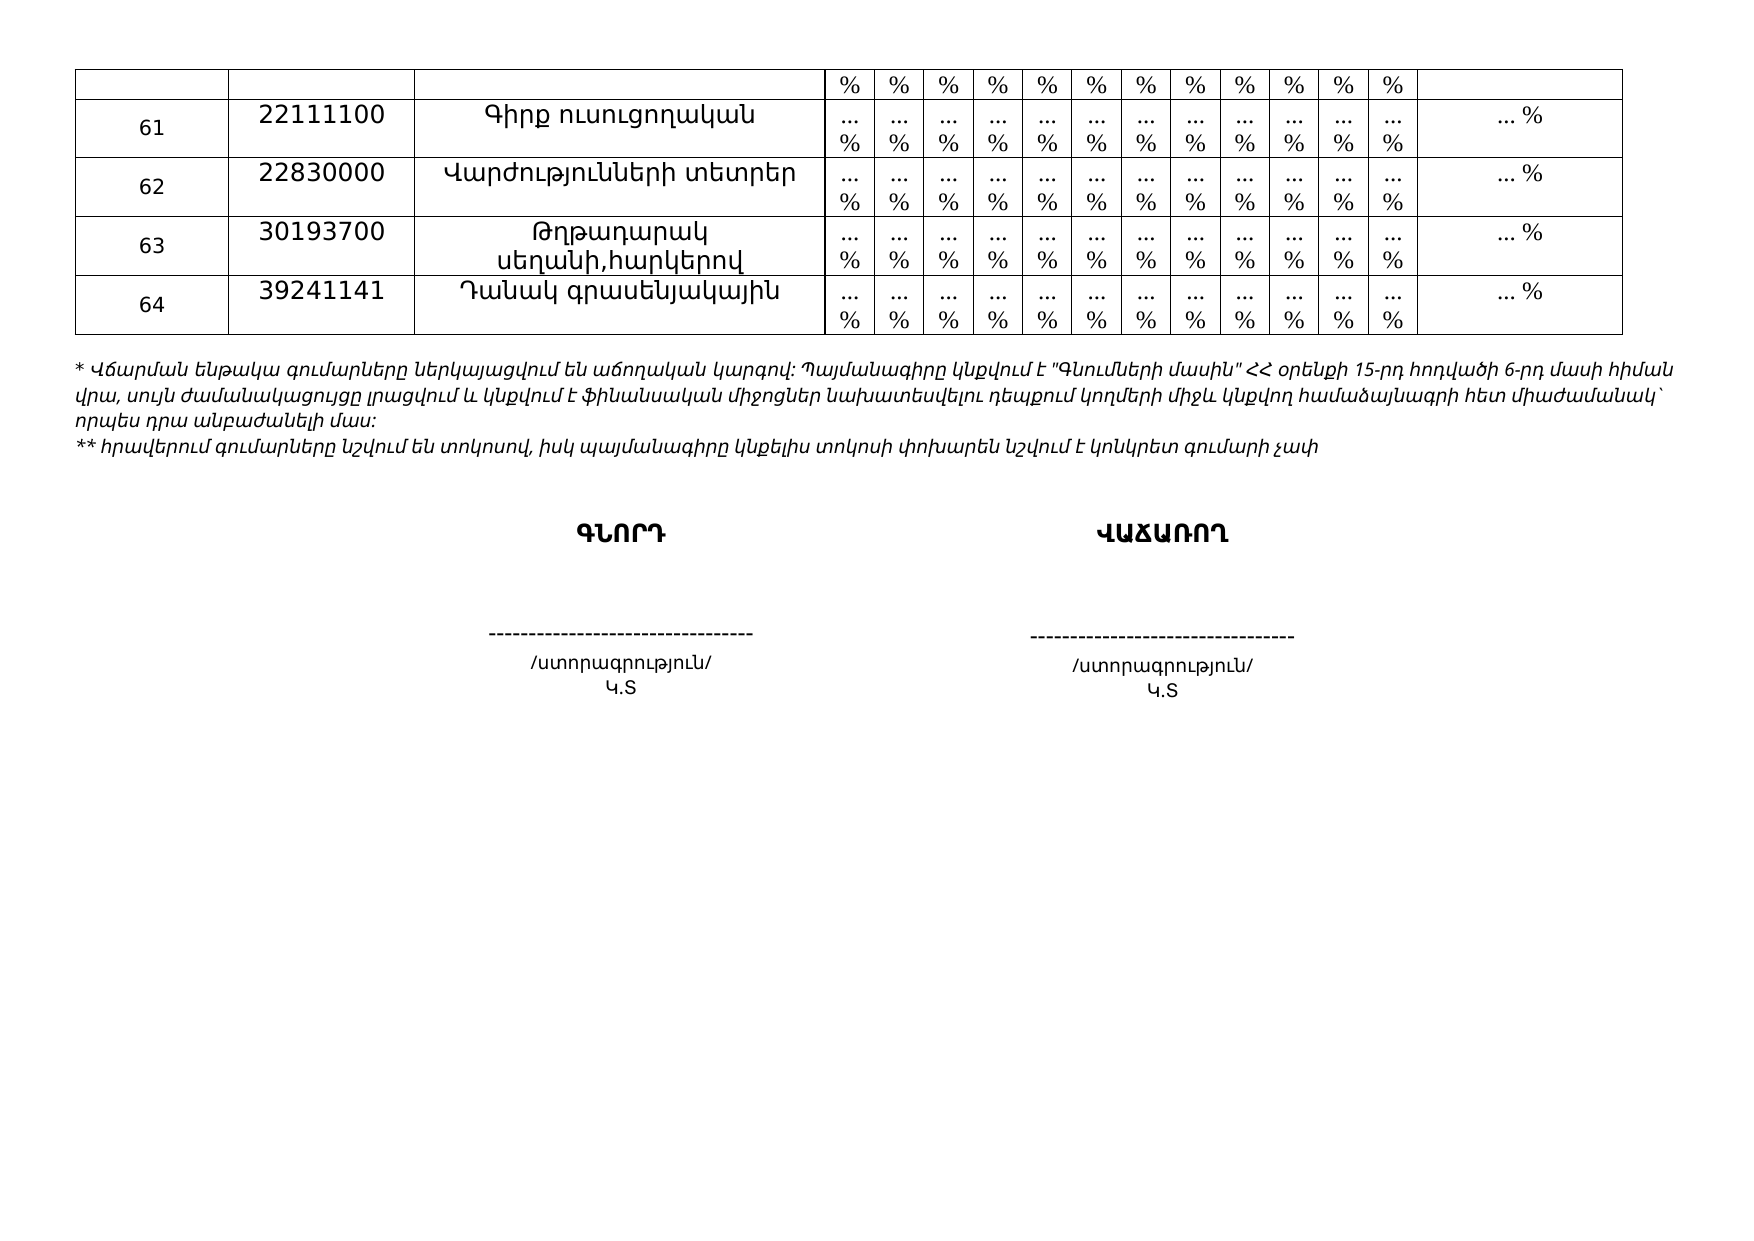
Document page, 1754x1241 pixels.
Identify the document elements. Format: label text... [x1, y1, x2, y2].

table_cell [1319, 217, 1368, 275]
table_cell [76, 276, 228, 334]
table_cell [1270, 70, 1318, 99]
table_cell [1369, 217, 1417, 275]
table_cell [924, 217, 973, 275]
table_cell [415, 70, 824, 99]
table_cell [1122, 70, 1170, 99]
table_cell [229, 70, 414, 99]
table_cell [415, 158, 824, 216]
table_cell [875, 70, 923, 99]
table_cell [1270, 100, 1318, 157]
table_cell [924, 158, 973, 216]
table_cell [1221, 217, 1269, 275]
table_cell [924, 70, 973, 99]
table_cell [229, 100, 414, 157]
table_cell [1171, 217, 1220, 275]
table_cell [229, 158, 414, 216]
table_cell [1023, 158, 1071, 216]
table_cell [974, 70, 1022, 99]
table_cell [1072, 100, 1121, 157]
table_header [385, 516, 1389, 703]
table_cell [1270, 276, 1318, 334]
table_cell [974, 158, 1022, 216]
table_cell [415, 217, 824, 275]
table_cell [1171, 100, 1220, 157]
text * Վճարման ենթակա գումարները ներկայացվում են աճողական կարգով: Պայմանագիրը կնքվում է "Գնումների մասին" ՀՀ օրենքի 15-րդ հոդվածի 6-րդ մասի հիման վրա, սույն ժամանակացույցը լրացվում և կնքվում է ֆինանսական միջոցներ նախատեսվելու դեպքում կողմերի միջև կնքվող համաձայնագրի հետ միաժամանակ` որպես դրա անբաժանելի մաս: [75, 357, 1698, 433]
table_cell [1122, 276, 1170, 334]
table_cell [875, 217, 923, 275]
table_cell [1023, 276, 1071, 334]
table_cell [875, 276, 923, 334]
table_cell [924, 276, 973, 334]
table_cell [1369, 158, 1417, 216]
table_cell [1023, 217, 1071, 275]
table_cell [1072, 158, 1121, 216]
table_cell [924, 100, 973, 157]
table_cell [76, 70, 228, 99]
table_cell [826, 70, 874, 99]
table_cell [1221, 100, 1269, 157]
text ** հրավերում գումարները նշվում են տոկոսով, իսկ պայմանագիրը կնքելիս տոկոսի փոխարեն նշվում է կոնկրետ գումարի չափ [75, 433, 1698, 459]
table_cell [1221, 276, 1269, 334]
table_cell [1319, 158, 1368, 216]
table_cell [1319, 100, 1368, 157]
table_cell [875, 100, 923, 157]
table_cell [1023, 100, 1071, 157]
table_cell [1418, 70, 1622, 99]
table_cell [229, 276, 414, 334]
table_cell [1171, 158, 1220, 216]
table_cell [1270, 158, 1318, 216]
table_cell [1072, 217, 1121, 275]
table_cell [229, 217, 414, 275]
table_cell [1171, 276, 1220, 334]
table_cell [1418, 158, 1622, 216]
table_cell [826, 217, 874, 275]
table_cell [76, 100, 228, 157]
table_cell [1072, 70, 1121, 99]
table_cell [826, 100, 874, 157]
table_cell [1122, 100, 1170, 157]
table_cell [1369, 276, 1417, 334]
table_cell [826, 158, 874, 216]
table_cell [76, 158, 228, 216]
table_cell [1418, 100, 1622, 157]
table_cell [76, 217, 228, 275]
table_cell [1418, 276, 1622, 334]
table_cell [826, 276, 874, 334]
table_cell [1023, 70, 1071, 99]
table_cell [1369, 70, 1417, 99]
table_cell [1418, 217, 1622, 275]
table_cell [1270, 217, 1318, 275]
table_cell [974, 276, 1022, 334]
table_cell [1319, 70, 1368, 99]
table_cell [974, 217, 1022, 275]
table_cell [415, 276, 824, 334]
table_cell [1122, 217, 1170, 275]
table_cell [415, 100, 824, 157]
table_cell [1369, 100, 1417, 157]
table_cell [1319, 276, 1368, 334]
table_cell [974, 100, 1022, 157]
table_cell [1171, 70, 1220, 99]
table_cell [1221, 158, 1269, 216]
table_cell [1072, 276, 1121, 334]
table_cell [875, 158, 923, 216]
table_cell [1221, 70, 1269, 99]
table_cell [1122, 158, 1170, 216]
